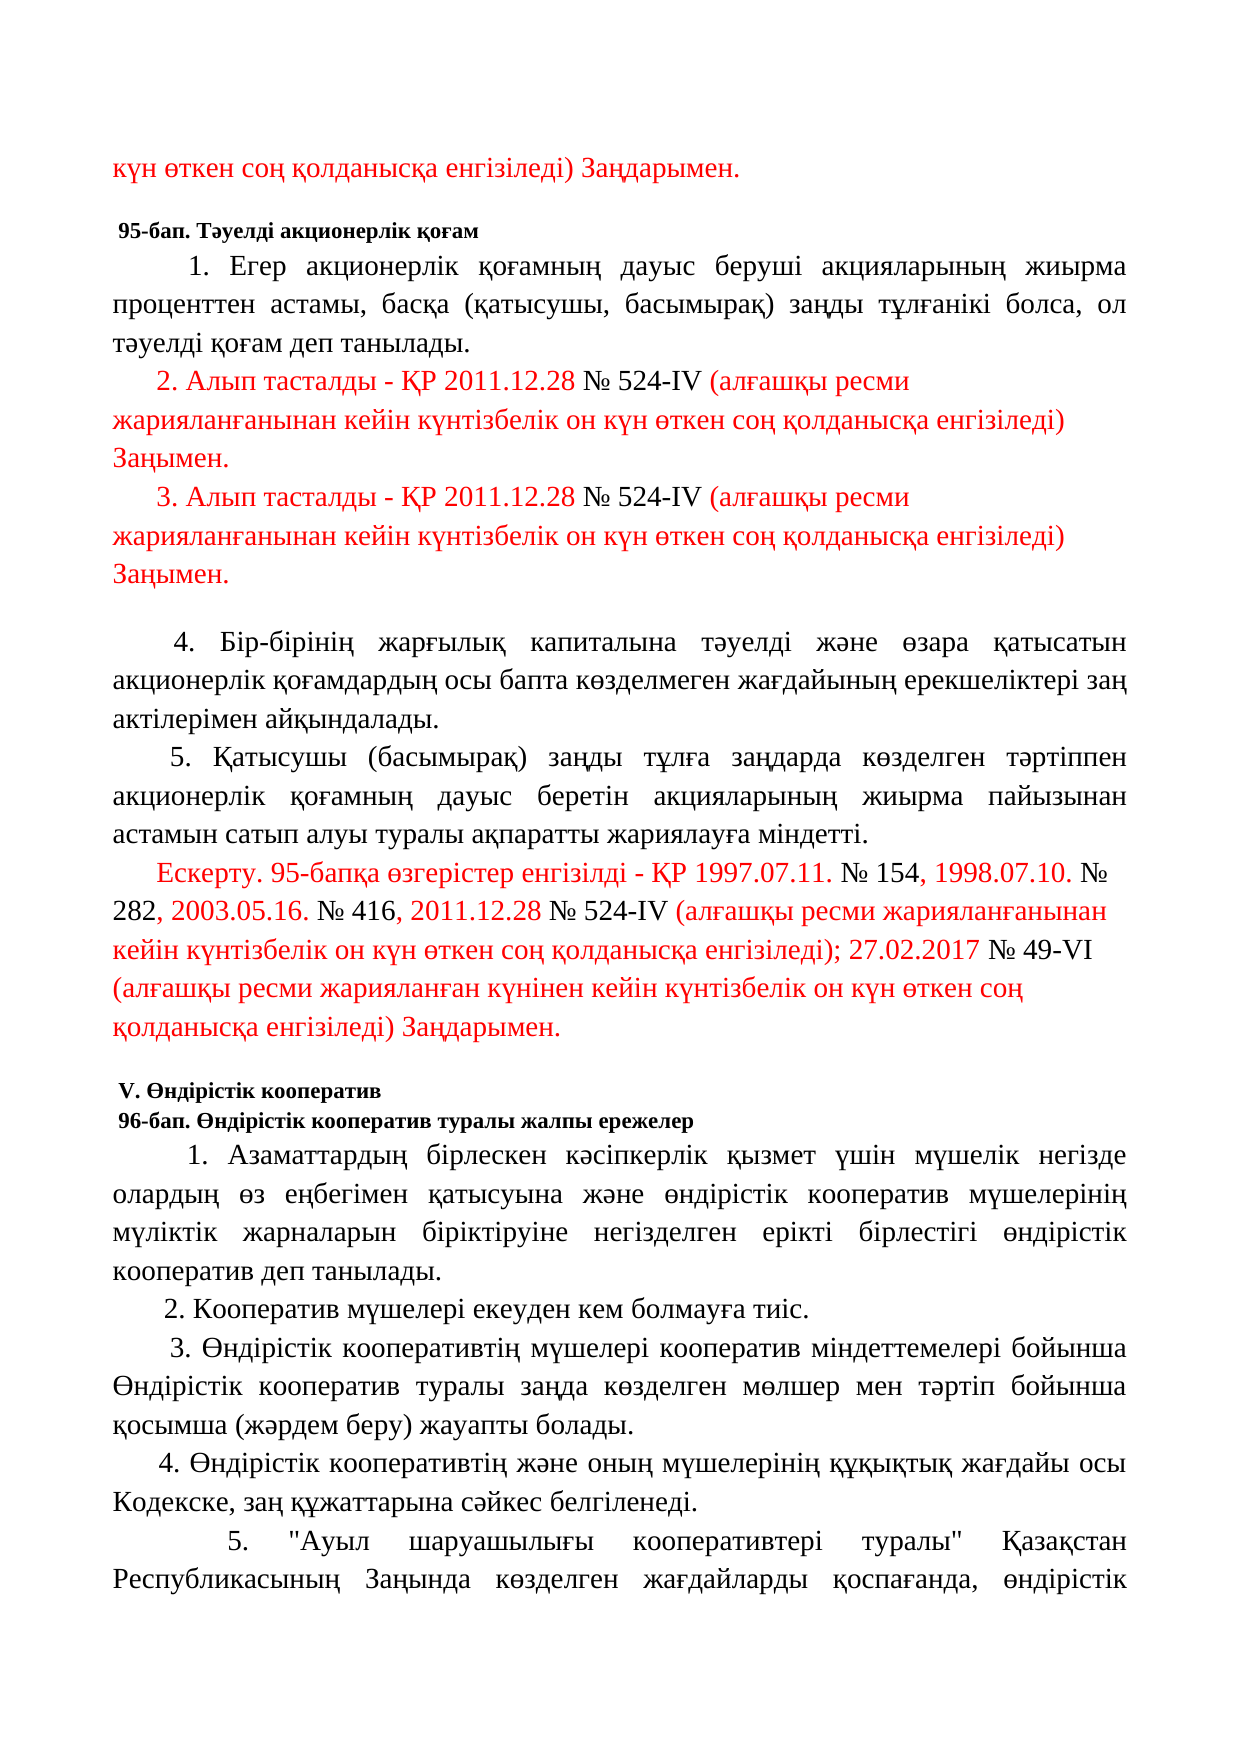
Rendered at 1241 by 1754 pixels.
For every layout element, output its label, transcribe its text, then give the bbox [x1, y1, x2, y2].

text 4. Өндiрiстiк кооперативтiң және оның мүшелерiнiң құқықтық жағдайы осы Кодекске, заң құжаттарына сәйкес белгiленедi. [112, 1446, 1128, 1518]
text 3. Өндiрiстiк кооперативтiң мүшелерi кооператив мiндеттемелерi бойынша Өндiрiстiк кооператив туралы заңда көзделген мөлшер мен тәртiп бойынша қосымша (жәрдем беру) жауапты болады. [112, 1330, 1128, 1441]
text 1. Азаматтардың бiрлескен кәсiпкерлiк қызмет үшiн мүшелiк негiзде олардың өз еңбегiмен қатысуына және өндiрiстiк кооператив мүшелерiнiң мүлiктiк жарналарын бiрiктiруiне негiзделген ерiктi бiрлестiгi өндiрiстiк кооператив деп танылады. [112, 1137, 1128, 1286]
text 5. Қатысушы (басымырақ) заңды тұлға заңдарда көзделген тәртіппен акционерлік қоғамның дауыс беретін акцияларының жиырма пайызынан астамын сатып алуы туралы ақпаратты жариялауға міндетті. [112, 739, 1128, 850]
text Ескерту. 95-бапқа өзгерістер енгізілді - ҚР 1997.07.11. № 154, 1998.07.10. № 282, 2003.05.16. № 416, 2011.12.28 № 524-IV (алғашқы ресми жарияланғанынан кейін күнтізбелік он күн өткен соң қолданысқа енгізіледі); 27.02.2017 № 49-VI (алғашқы ресми жарияланған күнінен кейін күнтізбелік он күн өткен соң қолданысқа енгізіледі) Заңдарымен. [112, 855, 1128, 1073]
text V. Өндiрiстiк кооператив [112, 1077, 1128, 1103]
text 4. Бiр-бiрiнiң жарғылық капиталына тәуелдi және өзара қатысатын акционерлiк қоғамдардың осы бапта көзделмеген жағдайының ерекшелiктерi заң актiлерiмен айқындалады. [112, 624, 1128, 734]
text 2. Кооператив мүшелерi екеуден кем болмауға тиiс. [112, 1291, 1128, 1325]
text 95-бап. Тәуелдi акционерлiк қоғам [112, 218, 1128, 244]
text 2. Алып тасталды - ҚР 2011.12.28 № 524-IV (алғашқы ресми жарияланғанынан кейін күнтізбелік он күн өткен соң қолданысқа енгізіледі) Заңымен. 3. Алып тасталды - ҚР 2011.12.28 № 524-IV (алғашқы ресми жарияланғанынан кейін күнтізбелік он күн өткен соң қолданысқа енгізіледі) Заңымен. [112, 363, 1128, 620]
text 96-бап. Өндiрiстiк кооператив туралы жалпы ережелер [112, 1107, 1128, 1133]
text 1. Егер акционерлiк қоғамның дауыс берушi акцияларының жиырма проценттен астамы, басқа (қатысушы, басымырақ) заңды тұлғанiкi болса, ол тәуелдi қоғам деп танылады. [112, 248, 1128, 358]
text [112, 150, 1128, 214]
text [112, 1523, 1128, 1595]
